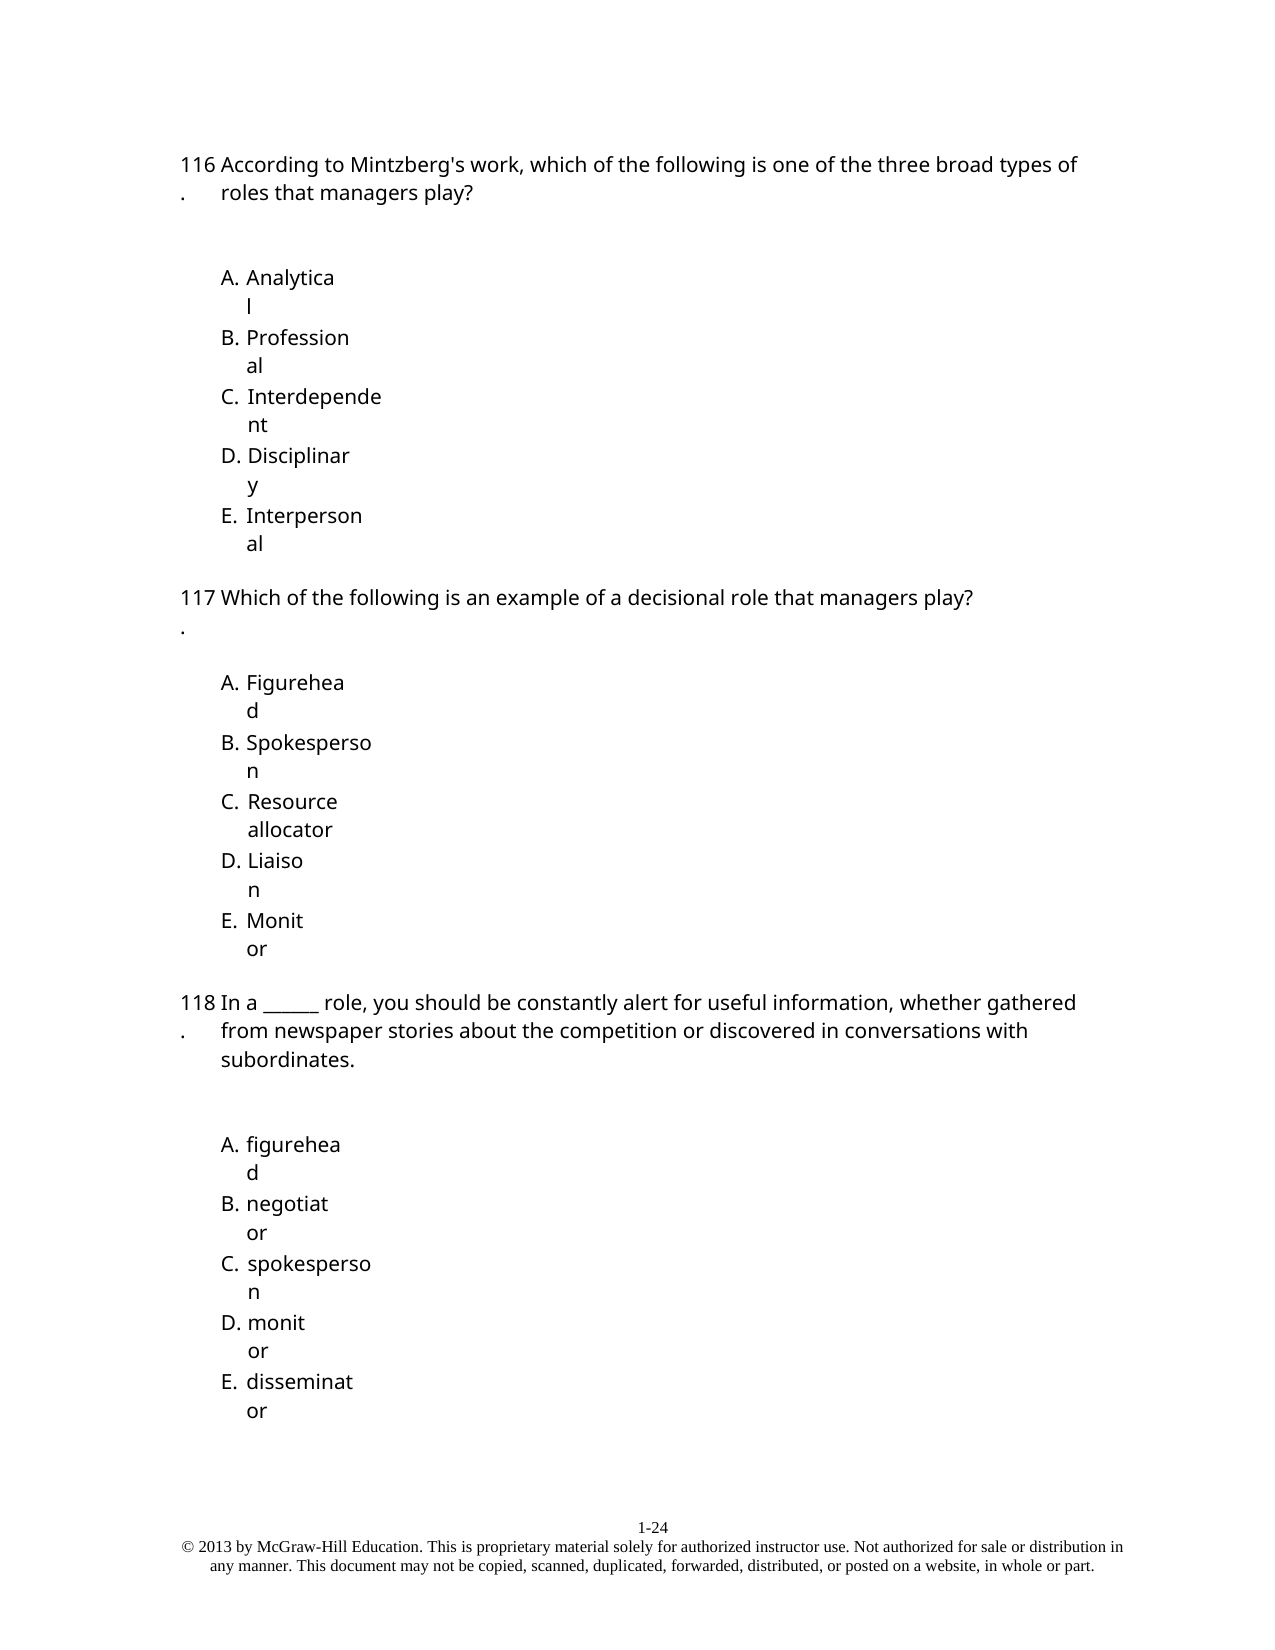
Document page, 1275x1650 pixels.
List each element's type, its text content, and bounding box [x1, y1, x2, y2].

table_header 117. [180, 583, 221, 963]
table_header 116. [180, 150, 221, 558]
table_header 118. [180, 988, 221, 1424]
table_header In a ______ role, you should be constantly alert for useful information, whether gathered from newspaper stories about the competition or discovered in conversations with subordinates. [221, 988, 1125, 1424]
table_header Which of the following is an example of a decisional role that managers play? [221, 583, 1125, 963]
table_header According to Mintzberg's work, which of the following is one of the three broad types of roles that managers play? [221, 150, 1125, 558]
